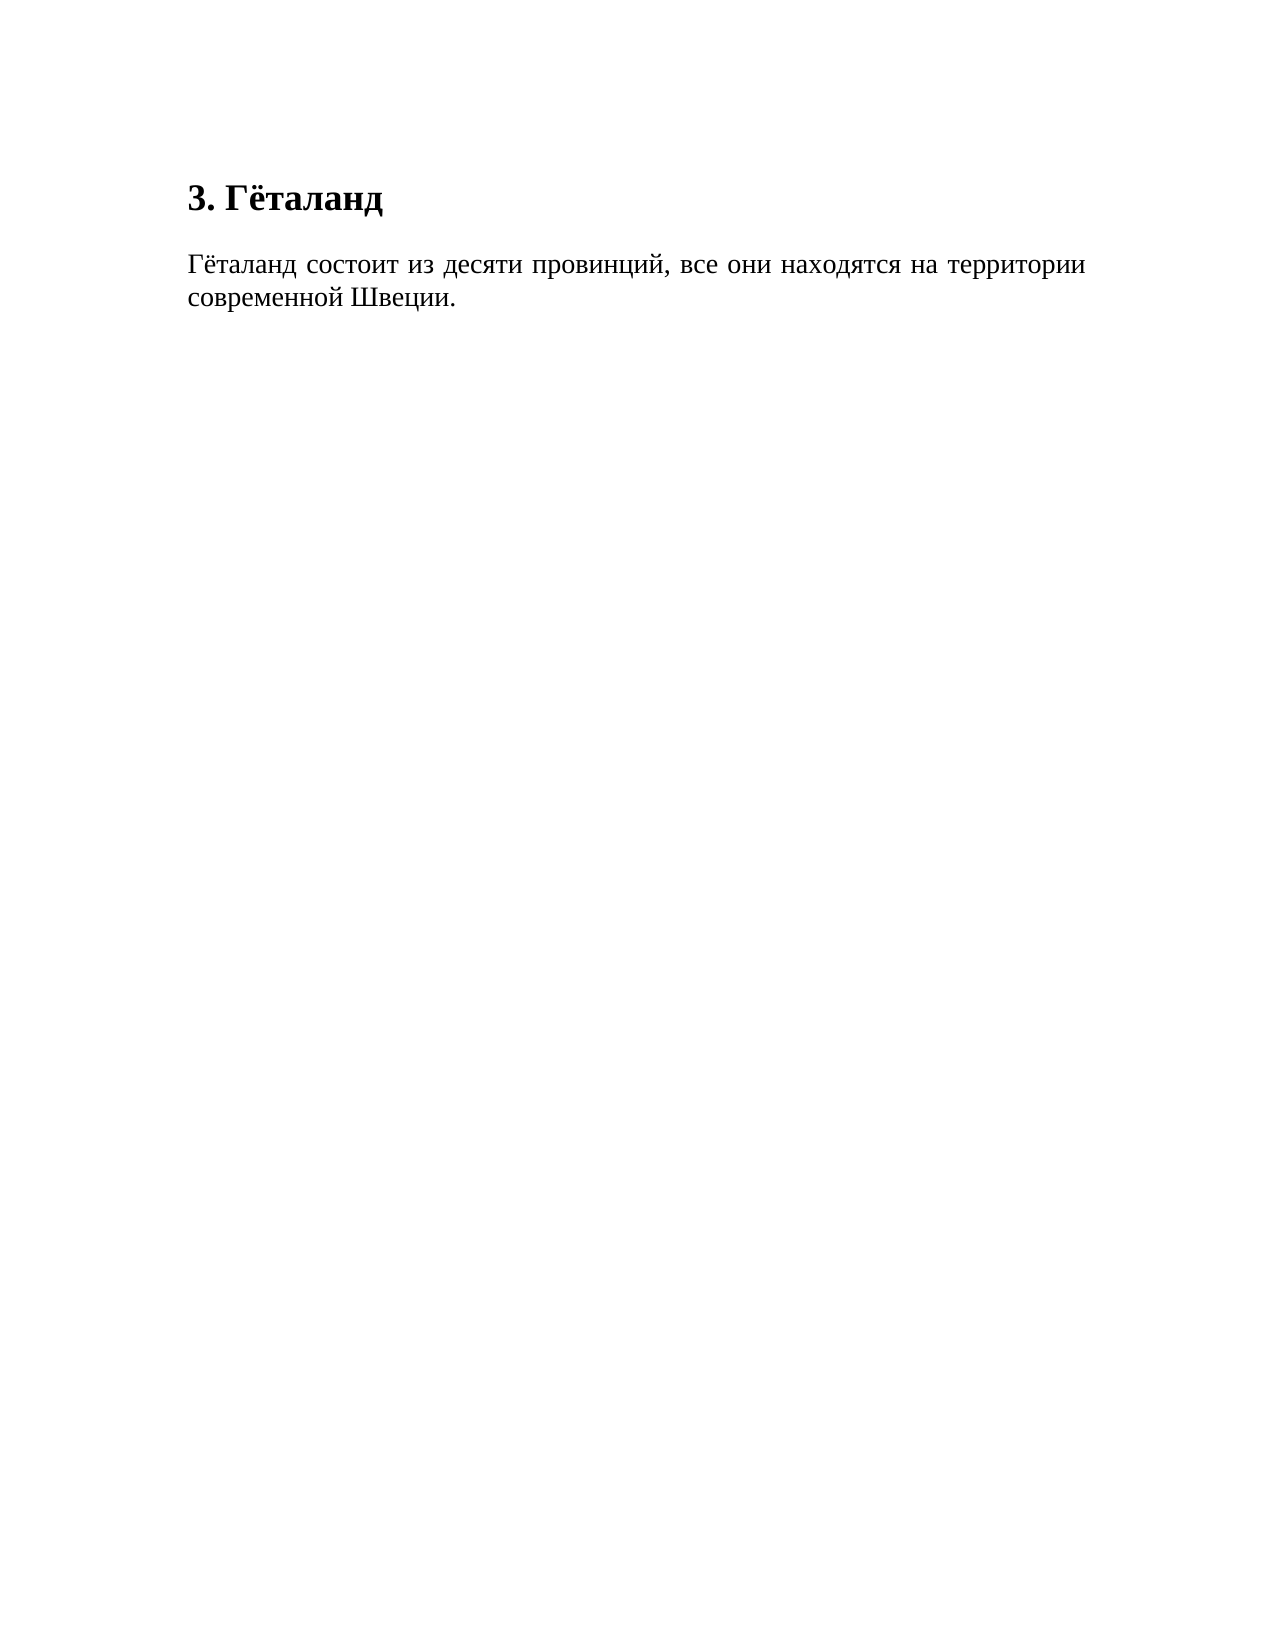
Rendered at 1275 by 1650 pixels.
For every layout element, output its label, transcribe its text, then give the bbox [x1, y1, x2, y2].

text Гёталанд состоит из десяти провинций, все они находятся на территории современной Швеции. [187, 248, 1087, 312]
list 3. Гёталанд [187, 175, 1087, 218]
